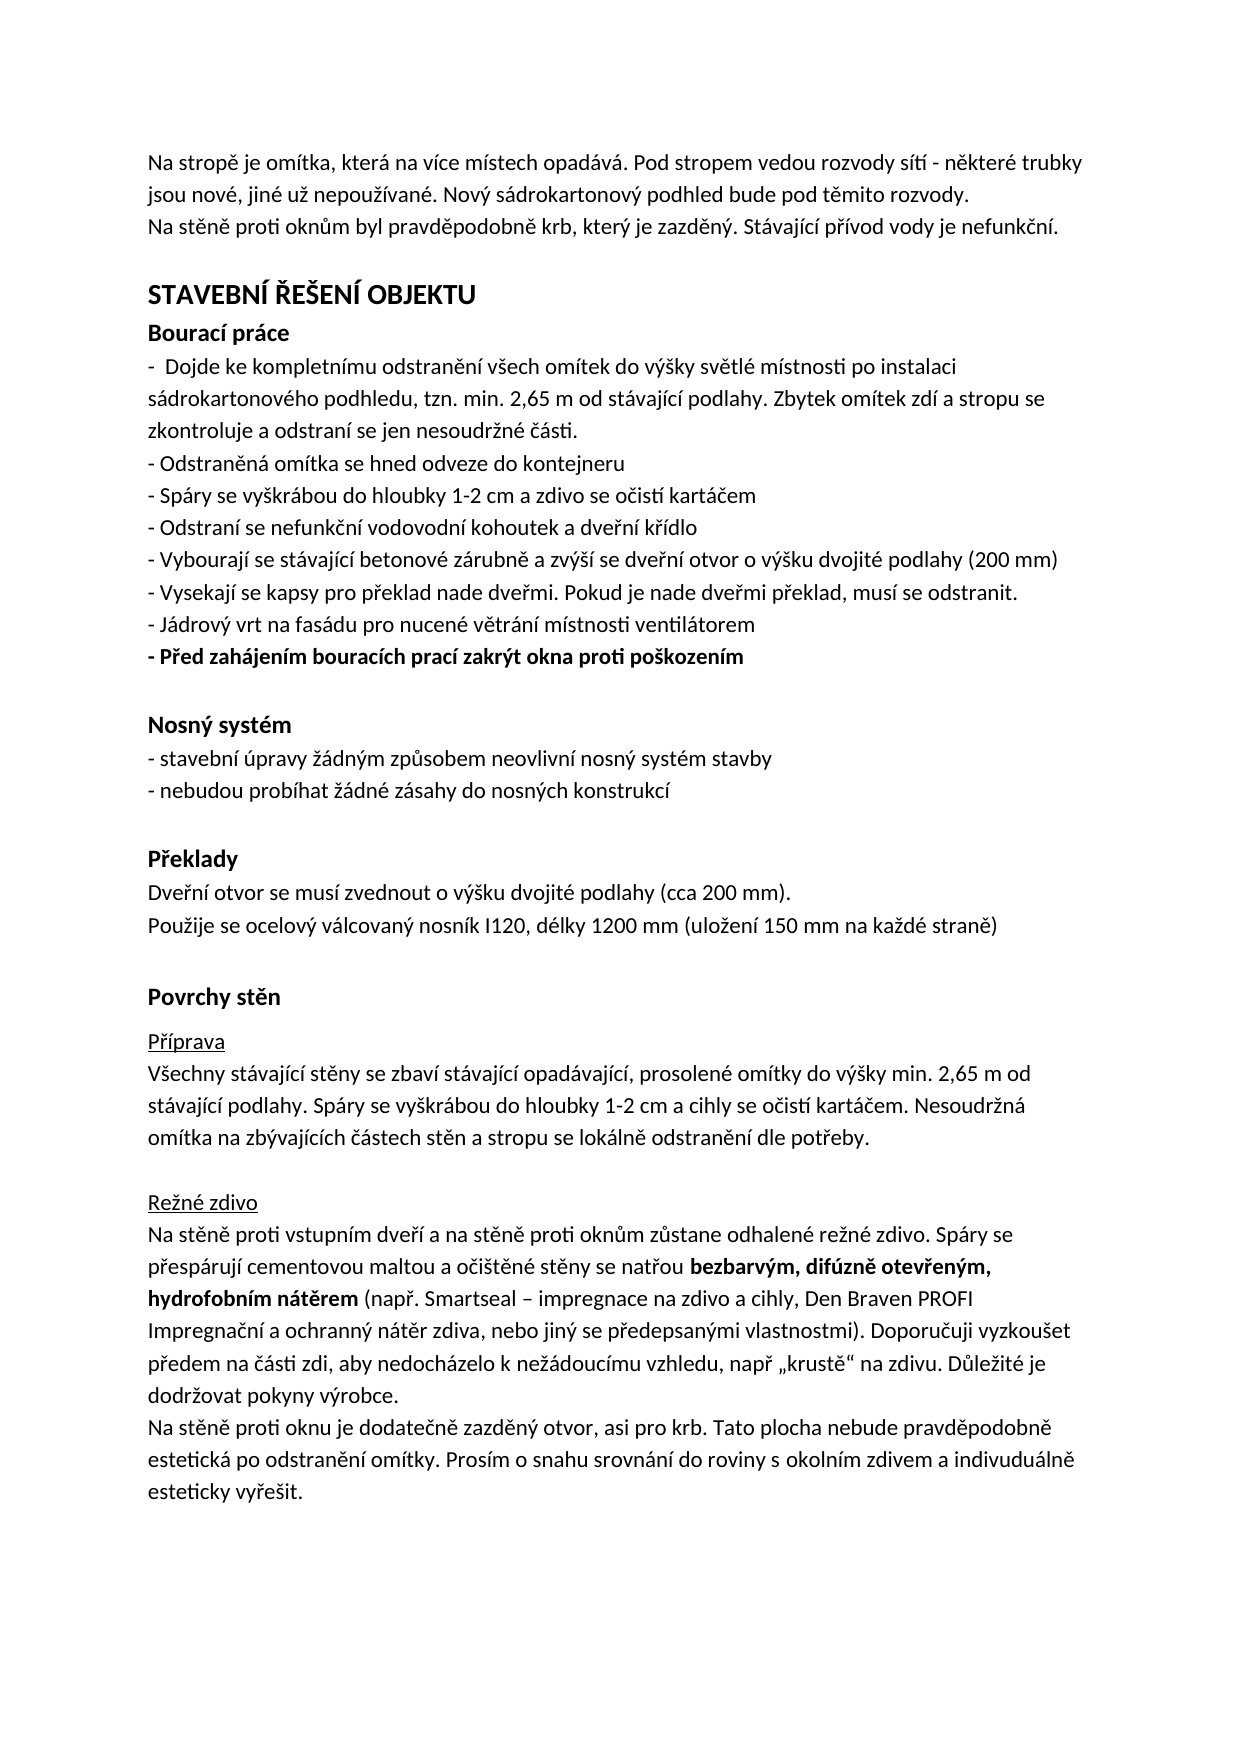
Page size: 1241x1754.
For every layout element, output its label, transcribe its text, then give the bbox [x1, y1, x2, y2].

text - Vybourají se stávající betonové zárubně a zvýší se dveřní otvor o výšku dvojité podlahy (200 mm) [148, 545, 1093, 573]
text - Odstraní se nefunkční vodovodní kohoutek a dveřní křídlo [148, 513, 1093, 541]
text Povrchy stěn [148, 981, 1093, 1012]
text Na stěně proti oknům byl pravděpodobně krb, který je zazděný. Stávající přívod vody je nefunkční. [148, 212, 1093, 240]
text Na stropě je omítka, která na více místech opadává. Pod stropem vedou rozvody sítí - některé trubky jsou nové, jiné už nepoužívané. Nový sádrokartonový podhled bude pod těmito rozvody. [148, 148, 1093, 208]
text Dveřní otvor se musí zvednout o výšku dvojité podlahy (cca 200 mm). [148, 878, 1093, 907]
text Použije se ocelový válcovaný nosník I120, délky 1200 mm (uložení 150 mm na každé straně) [148, 911, 1093, 939]
text - Před zahájením bouracích prací zakrýt okna proti poškozením [148, 642, 1093, 670]
text Na stěně proti vstupním dveří a na stěně proti oknům zůstane odhalené režné zdivo. Spáry se přespárují cementovou maltou a očištěné stěny se natřou bezbarvým, difúzně otevřeným, hydrofobním nátěrem (např. Smartseal – impregnace na zdivo a cihly, Den Braven PROFI Impregnační a ochranný nátěr zdiva, nebo jiný se předepsanými vlastnostmi). Doporučuji vyzkoušet předem na části zdi, aby nedocházelo k nežádoucímu vzhledu, např „krustě“ na zdivu. Důležité je dodržovat pokyny výrobce. [148, 1220, 1093, 1409]
text Režné zdivo [148, 1188, 1093, 1216]
text - Dojde ke kompletnímu odstranění všech omítek do výšky světlé místnosti po instalaci sádrokartonového podhledu, tzn. min. 2,65 m od stávající podlahy. Zbytek omítek zdí a stropu se zkontroluje a odstraní se jen nesoudržné části. [148, 352, 1093, 445]
text Bourací práce [148, 317, 1093, 348]
text STAVEBNÍ ŘEŠENÍ OBJEKTU [148, 276, 1093, 312]
text Všechny stávající stěny se zbaví stávající opadávající, prosolené omítky do výšky min. 2,65 m od stávající podlahy. Spáry se vyškrábou do hloubky 1-2 cm a cihly se očistí kartáčem. Nesoudržná omítka na zbývajících částech stěn a stropu se lokálně odstranění dle potřeby. [148, 1059, 1093, 1151]
text - Odstraněná omítka se hned odveze do kontejneru [148, 449, 1093, 477]
text Překlady [148, 843, 1093, 874]
text - stavební úpravy žádným způsobem neovlivní nosný systém stavby [148, 744, 1093, 772]
text Příprava [148, 1027, 1093, 1055]
text Nosný systém [148, 709, 1093, 740]
text - nebudou probíhat žádné zásahy do nosných konstrukcí [148, 776, 1093, 804]
text - Spáry se vyškrábou do hloubky 1-2 cm a zdivo se očistí kartáčem [148, 481, 1093, 509]
text - Jádrový vrt na fasádu pro nucené větrání místnosti ventilátorem [148, 610, 1093, 638]
text Na stěně proti oknu je dodatečně zazděný otvor, asi pro krb. Tato plocha nebude pravděpodobně estetická po odstranění omítky. Prosím o snahu srovnání do roviny s okolním zdivem a indivuduálně esteticky vyřešit. [148, 1413, 1093, 1505]
text - Vysekají se kapsy pro překlad nade dveřmi. Pokud je nade dveřmi překlad, musí se odstranit. [148, 578, 1093, 606]
